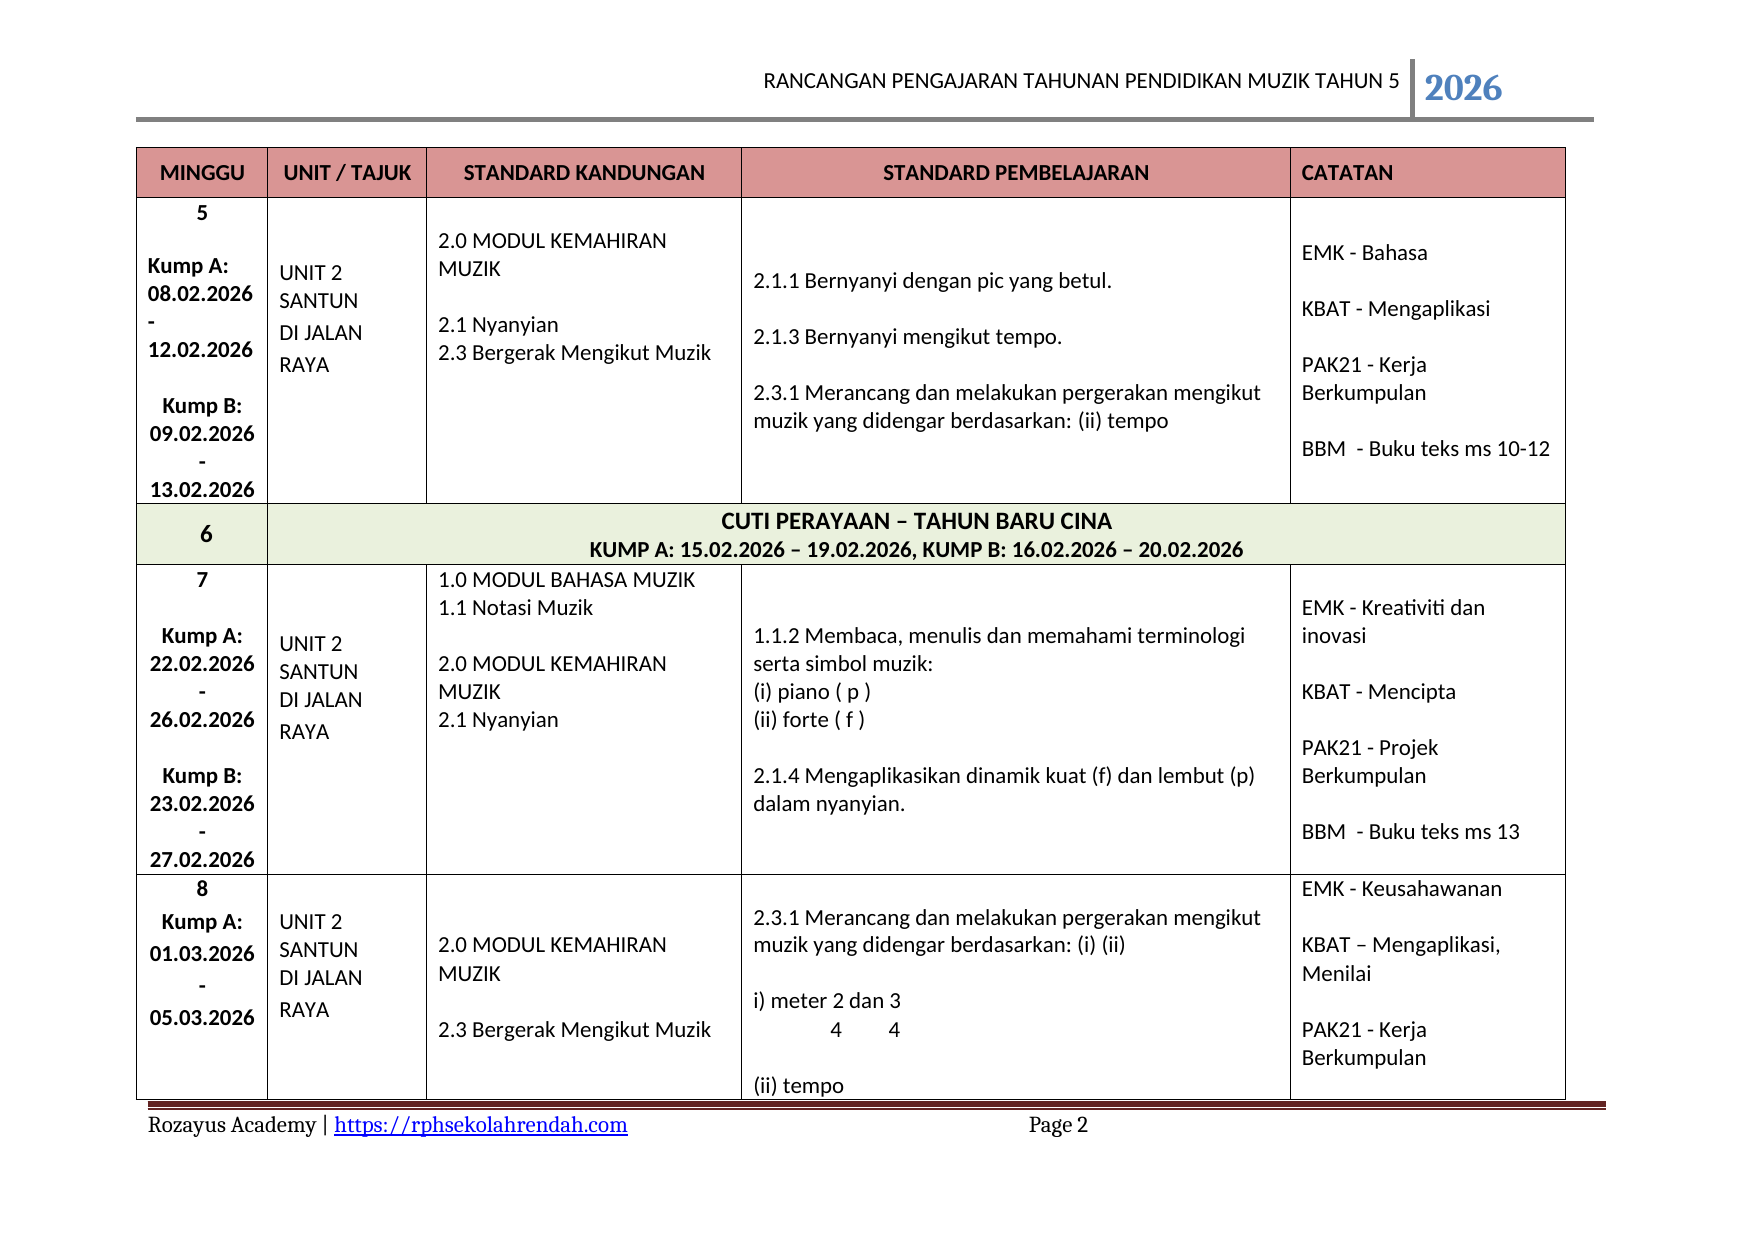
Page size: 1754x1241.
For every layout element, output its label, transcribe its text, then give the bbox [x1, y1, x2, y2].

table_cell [427, 875, 741, 1099]
table_cell 7 Kump A: 22.02.2026-26.02.2026 Kump B: 23.02.2026-27.02.2026 [137, 565, 267, 873]
table_cell 2.0 MODUL KEMAHIRAN MUZIK 2.1 Nyanyian 2.3 Bergerak Mengikut Muzik [427, 198, 741, 503]
table_cell CUTI PERAYAAN – TAHUN BARU CINA KUMP A: 15.02.2026 – 19.02.2026, KUMP B: 16.02.2026 – 20.02.2026 [268, 504, 1565, 564]
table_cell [137, 875, 267, 1099]
table_header UNIT / TAJUK [268, 148, 426, 197]
table_cell EMK - Kreativiti dan inovasi KBAT - Mencipta PAK21 - Projek Berkumpulan BBM - Buku teks ms 13 [1291, 565, 1565, 873]
table_header STANDARD PEMBELAJARAN [742, 148, 1290, 197]
table_cell 5 Kump A: 08.02.2026-12.02.2026 Kump B: 09.02.2026-13.02.2026 [137, 198, 267, 503]
table_header CATATAN [1291, 148, 1565, 197]
table_cell 1.0 MODUL BAHASA MUZIK 1.1 Notasi Muzik 2.0 MODUL KEMAHIRAN MUZIK 2.1 Nyanyian [427, 565, 741, 873]
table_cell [742, 875, 1290, 1099]
table_header STANDARD KANDUNGAN [427, 148, 741, 197]
table_cell 2.1.1 Bernyanyi dengan pic yang betul. 2.1.3 Bernyanyi mengikut tempo. 2.3.1 Merancang dan melakukan pergerakan mengikut muzik yang didengar berdasarkan: (ii) tempo [742, 198, 1290, 503]
table_cell 6 [137, 504, 267, 564]
table_cell 1.1.2 Membaca, menulis dan memahami terminologi serta simbol muzik: (i) piano ( p ) (ii) forte ( f ) 2.1.4 Mengaplikasikan dinamik kuat (f) dan lembut (p) dalam nyanyian. [742, 565, 1290, 873]
table_cell EMK - Bahasa KBAT - Mengaplikasi PAK21 - Kerja Berkumpulan BBM - Buku teks ms 10-12 [1291, 198, 1565, 503]
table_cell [268, 875, 426, 1099]
table_cell UNIT 2 SANTUN DI JALAN RAYA [268, 565, 426, 873]
table_cell UNIT 2 SANTUN DI JALAN RAYA [268, 198, 426, 503]
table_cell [1291, 875, 1565, 1099]
table_header MINGGU [137, 148, 267, 197]
